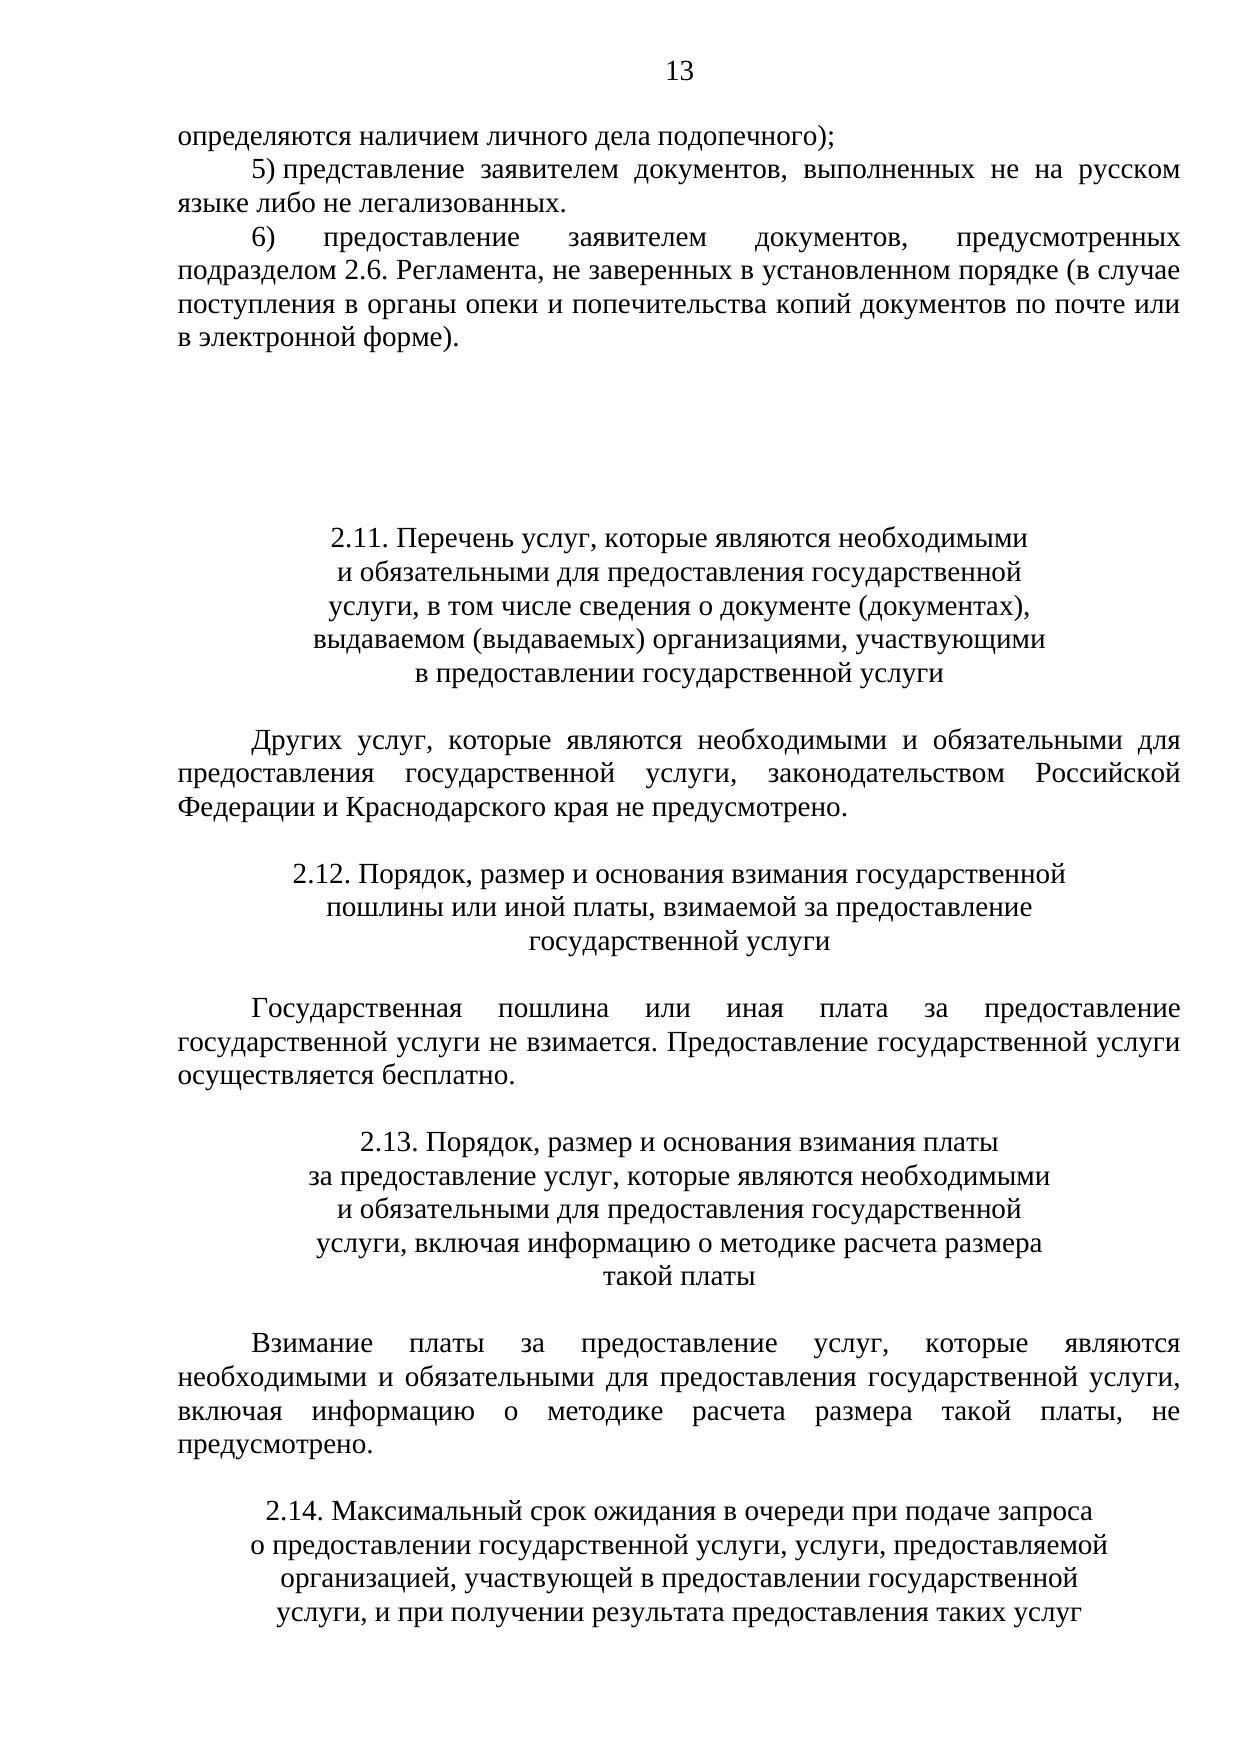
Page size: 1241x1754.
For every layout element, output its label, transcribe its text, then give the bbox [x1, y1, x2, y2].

text 2.13. Порядок, размер и основания взимания платы [177, 1124, 1181, 1158]
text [177, 118, 1181, 152]
text и обязательными для предоставления государственной [177, 1191, 1181, 1225]
text услуги, и при получении результата предоставления таких услуг [177, 1594, 1181, 1627]
text 5) представление заявителем документов, выполненных не на русском языке либо не легализованных. [177, 152, 1181, 219]
text пошлины или иной платы, взимаемой за предоставление [177, 889, 1181, 923]
text выдаваемом (выдаваемых) организациями, участвующими [177, 621, 1181, 655]
text 6) предоставление заявителем документов, предусмотренных подразделом 2.6. Регламента, не заверенных в установленном порядке (в случае поступления в органы опеки и попечительства копий документов по почте или в электронной форме). [177, 219, 1181, 353]
text Других услуг, которые являются необходимыми и обязательными для предоставления государственной услуги, законодательством Российской Федерации и Краснодарского края не предусмотрено. [177, 722, 1181, 822]
text за предоставление услуг, которые являются необходимыми [177, 1158, 1181, 1191]
text 2.14. Максимальный срок ожидания в очереди при подаче запроса [177, 1493, 1181, 1527]
text 2.12. Порядок, размер и основания взимания государственной [177, 856, 1181, 889]
text 2.11. Перечень услуг, которые являются необходимыми [177, 521, 1181, 554]
text о предоставлении государственной услуги, услуги, предоставляемой [177, 1527, 1181, 1560]
text Взимание платы за предоставление услуг, которые являются необходимыми и обязательными для предоставления государственной услуги, включая информацию о методике расчета размера такой платы, не предусмотрено. [177, 1326, 1181, 1460]
text организацией, участвующей в предоставлении государственной [177, 1560, 1181, 1594]
text и обязательными для предоставления государственной [177, 554, 1181, 588]
text государственной услуги [177, 923, 1181, 957]
text Государственная пошлина или иная плата за предоставление государственной услуги не взимается. Предоставление государственной услуги осуществляется бесплатно. [177, 990, 1181, 1091]
text такой платы [177, 1258, 1181, 1292]
text в предоставлении государственной услуги [177, 655, 1181, 688]
text услуги, в том числе сведения о документе (документах), [177, 588, 1181, 621]
text услуги, включая информацию о методике расчета размера [177, 1225, 1181, 1258]
